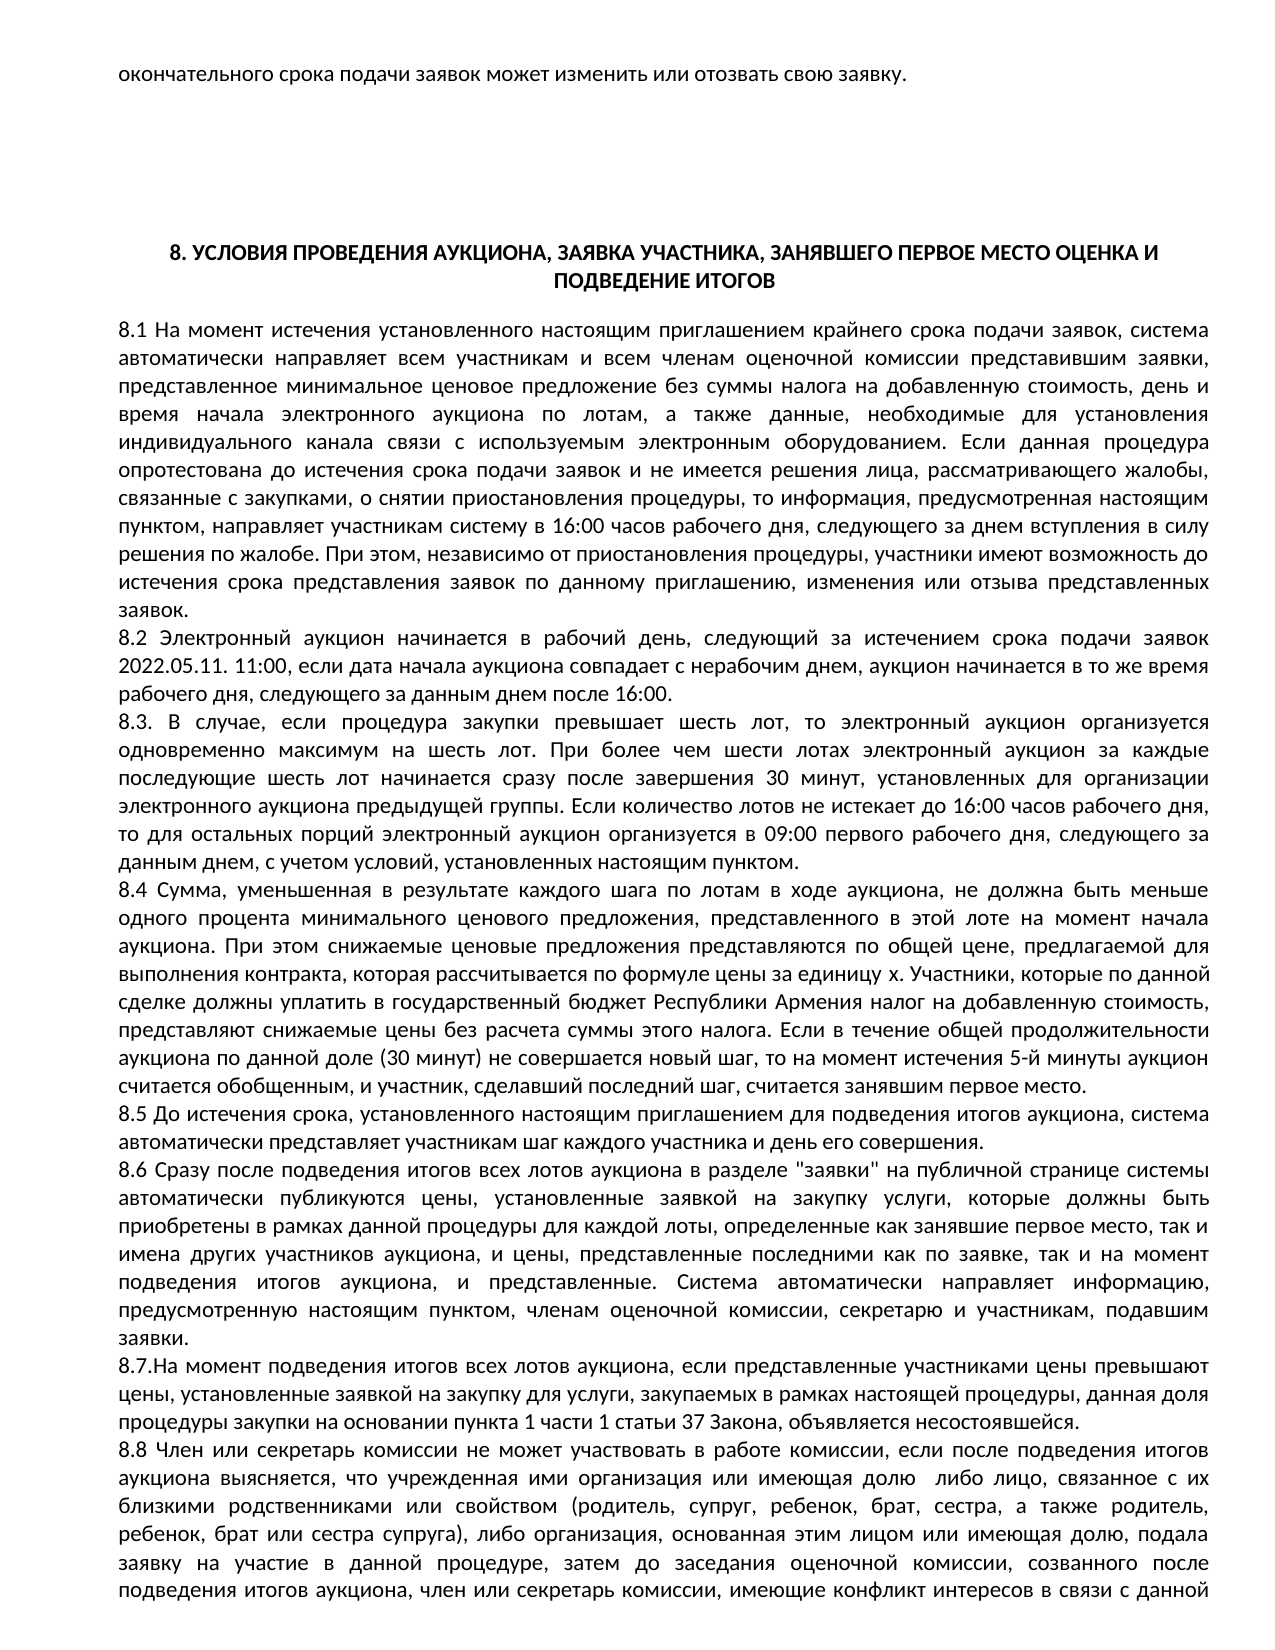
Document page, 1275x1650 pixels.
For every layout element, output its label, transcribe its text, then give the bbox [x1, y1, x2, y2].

text 8.7.На момент подведения итогов всех лотов аукциона, если представленные участниками цены превышают цены, установленные заявкой на закупку для услуги, закупаемых в рамках настоящей процедуры, данная доля процедуры закупки на основании пункта 1 части 1 статьи 37 Закона, объявляется несостоявшейся. [118, 1351, 1211, 1436]
text 8.6 Сразу после подведения итогов всех лотов аукциона в разделе "заявки" на публичной странице системы автоматически публикуются цены, установленные заявкой на закупку услуги, которые должны быть приобретены в рамках данной процедуры для каждой лоты, определенные как занявшие первое место, так и имена других участников аукциона, и цены, представленные последними как по заявке, так и на момент подведения итогов аукциона, и представленные. Система автоматически направляет информацию, предусмотренную настоящим пунктом, членам оценочной комиссии, секретарю и участникам, подавшим заявки. [118, 1155, 1211, 1351]
text 8.5 До истечения срока, установленного настоящим приглашением для подведения итогов аукциона, система автоматически представляет участникам шаг каждого участника и день его совершения. [118, 1099, 1211, 1155]
text 8.4 Сумма, уменьшенная в результате каждого шага по лотам в ходе аукциона, не должна быть меньше одного процента минимального ценового предложения, представленного в этой лоте на момент начала аукциона. При этом снижаемые ценовые предложения представляются по общей цене, предлагаемой для выполнения контракта, которая рассчитывается по формуле цены за единицу x. Участники, которые по данной сделке должны уплатить в государственный бюджет Республики Армения налог на добавленную стоимость, представляют снижаемые цены без расчета суммы этого налога. Если в течение общей продолжительности аукциона по данной доле (30 минут) не совершается новый шаг, то на момент истечения 5-й минуты аукцион считается обобщенным, и участник, сделавший последний шаг, считается занявшим первое место. [118, 875, 1211, 1099]
text 8. УСЛОВИЯ ПРОВЕДЕНИЯ АУКЦИОНА, ЗАЯВКА УЧАСТНИКА, ЗАНЯВШЕГО ПЕРВОЕ МЕСТО ОЦЕНКА И ПОДВЕДЕНИЕ ИТОГОВ [118, 238, 1211, 294]
text 8.1 На момент истечения установленного настоящим приглашением крайнего срока подачи заявок, система автоматически направляет всем участникам и всем членам оценочной комиссии представившим заявки, представленное минимальное ценовое предложение без суммы налога на добавленную стоимость, день и время начала электронного аукциона по лотам, а также данные, необходимые для установления индивидуального канала связи с используемым электронным оборудованием. Если данная процедура опротестована до истечения срока подачи заявок и не имеется решения лица, рассматривающего жалобы, связанные с закупками, о снятии приостановления процедуры, то информация, предусмотренная настоящим пунктом, направляет участникам систему в 16:00 часов рабочего дня, следующего за днем вступления в силу решения по жалобе. При этом, независимо от приостановления процедуры, участники имеют возможность до истечения срока представления заявок по данному приглашению, изменения или отзыва представленных заявок. [118, 315, 1211, 623]
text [118, 59, 1211, 87]
text 8.3. В случае, если процедура закупки превышает шесть лот, то электронный аукцион организуется одновременно максимум на шесть лот. При более чем шести лотах электронный аукцион за каждые последующие шесть лот начинается сразу после завершения 30 минут, установленных для организации электронного аукциона предыдущей группы. Если количество лотов не истекает до 16:00 часов рабочего дня, то для остальных порций электронный аукцион организуется в 09:00 первого рабочего дня, следующего за данным днем, с учетом условий, установленных настоящим пунктом. [118, 707, 1211, 875]
text 8.2 Электронный аукцион начинается в рабочий день, следующий за истечением срока подачи заявок 2022.05.11. 11:00 , если дата начала аукциона совпадает с нерабочим днем, аукцион начинается в то же время рабочего дня, следующего за данным днем после 16:00. [118, 623, 1211, 707]
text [118, 1436, 1211, 1604]
